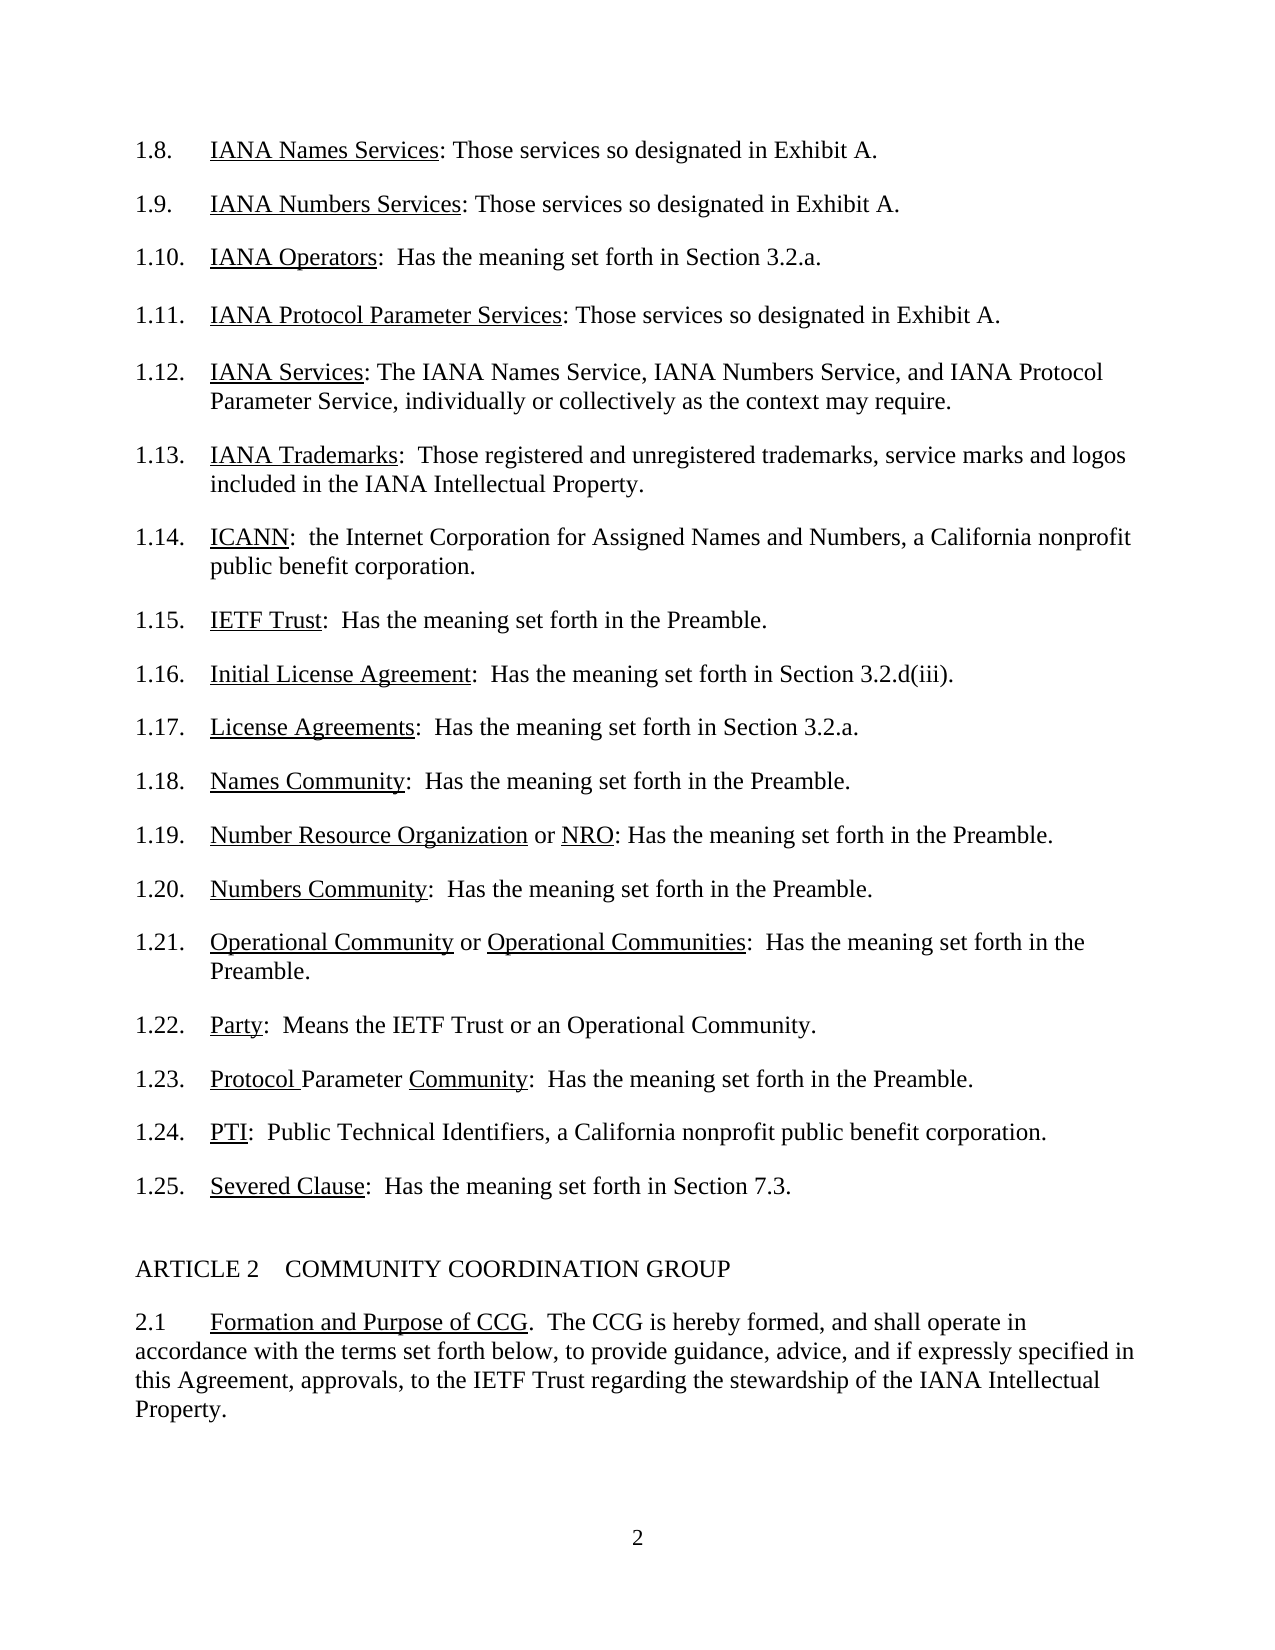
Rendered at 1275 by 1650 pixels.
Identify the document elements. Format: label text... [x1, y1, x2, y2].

list IANA Protocol Parameter Services: Those services so designated in Exhibit A. [135, 300, 1140, 329]
list IANA Names Services: Those services so designated in Exhibit A. [135, 135, 1140, 164]
subtitle IETF Trust: Has the meaning set forth in the Preamble. [135, 605, 1140, 634]
text 2.1 Formation and Purpose of CCG. The CCG is hereby formed, and shall operate in accordance with the terms set forth below, to provide guidance, advice, and if expressly specified in this Agreement, approvals, to the IETF Trust regarding the stewardship of the IANA Intellectual Property. [135, 1307, 1140, 1422]
text ARTICLE 2 COMMUNITY COORDINATION GROUP [135, 1254, 1140, 1282]
list Numbers Community: Has the meaning set forth in the Preamble. [135, 874, 1140, 902]
list PTI: Public Technical Identifiers, a California nonprofit public benefit corporation. [135, 1117, 1140, 1146]
list Number Resource Organization or NRO: Has the meaning set forth in the Preamble. [135, 820, 1140, 849]
list Party: Means the IETF Trust or an Operational Community. [135, 1010, 1140, 1039]
list IANA Operators: Has the meaning set forth in Section 3.2.a. [135, 242, 1140, 271]
list IANA Services: The IANA Names Service, IANA Numbers Service, and IANA Protocol Parameter Service, individually or collectively as the context may require. [135, 357, 1140, 415]
list License Agreements: Has the meaning set forth in Section 3.2.a. [135, 712, 1140, 741]
list IANA Numbers Services: Those services so designated in Exhibit A. [135, 189, 1140, 217]
subtitle ICANN: the Internet Corporation for Assigned Names and Numbers, a California nonprofit public benefit corporation. [135, 522, 1140, 580]
list Names Community: Has the meaning set forth in the Preamble. [135, 766, 1140, 795]
list Operational Community or Operational Communities: Has the meaning set forth in the Preamble. [135, 927, 1140, 985]
list Severed Clause: Has the meaning set forth in Section 7.3. [135, 1171, 1140, 1200]
list IANA Trademarks: Those registered and unregistered trademarks, service marks and logos included in the IANA Intellectual Property. [135, 440, 1140, 497]
list Protocol Parameter Community: Has the meaning set forth in the Preamble. [135, 1064, 1140, 1092]
list Initial License Agreement: Has the meaning set forth in Section 3.2.d(iii). [135, 659, 1140, 687]
